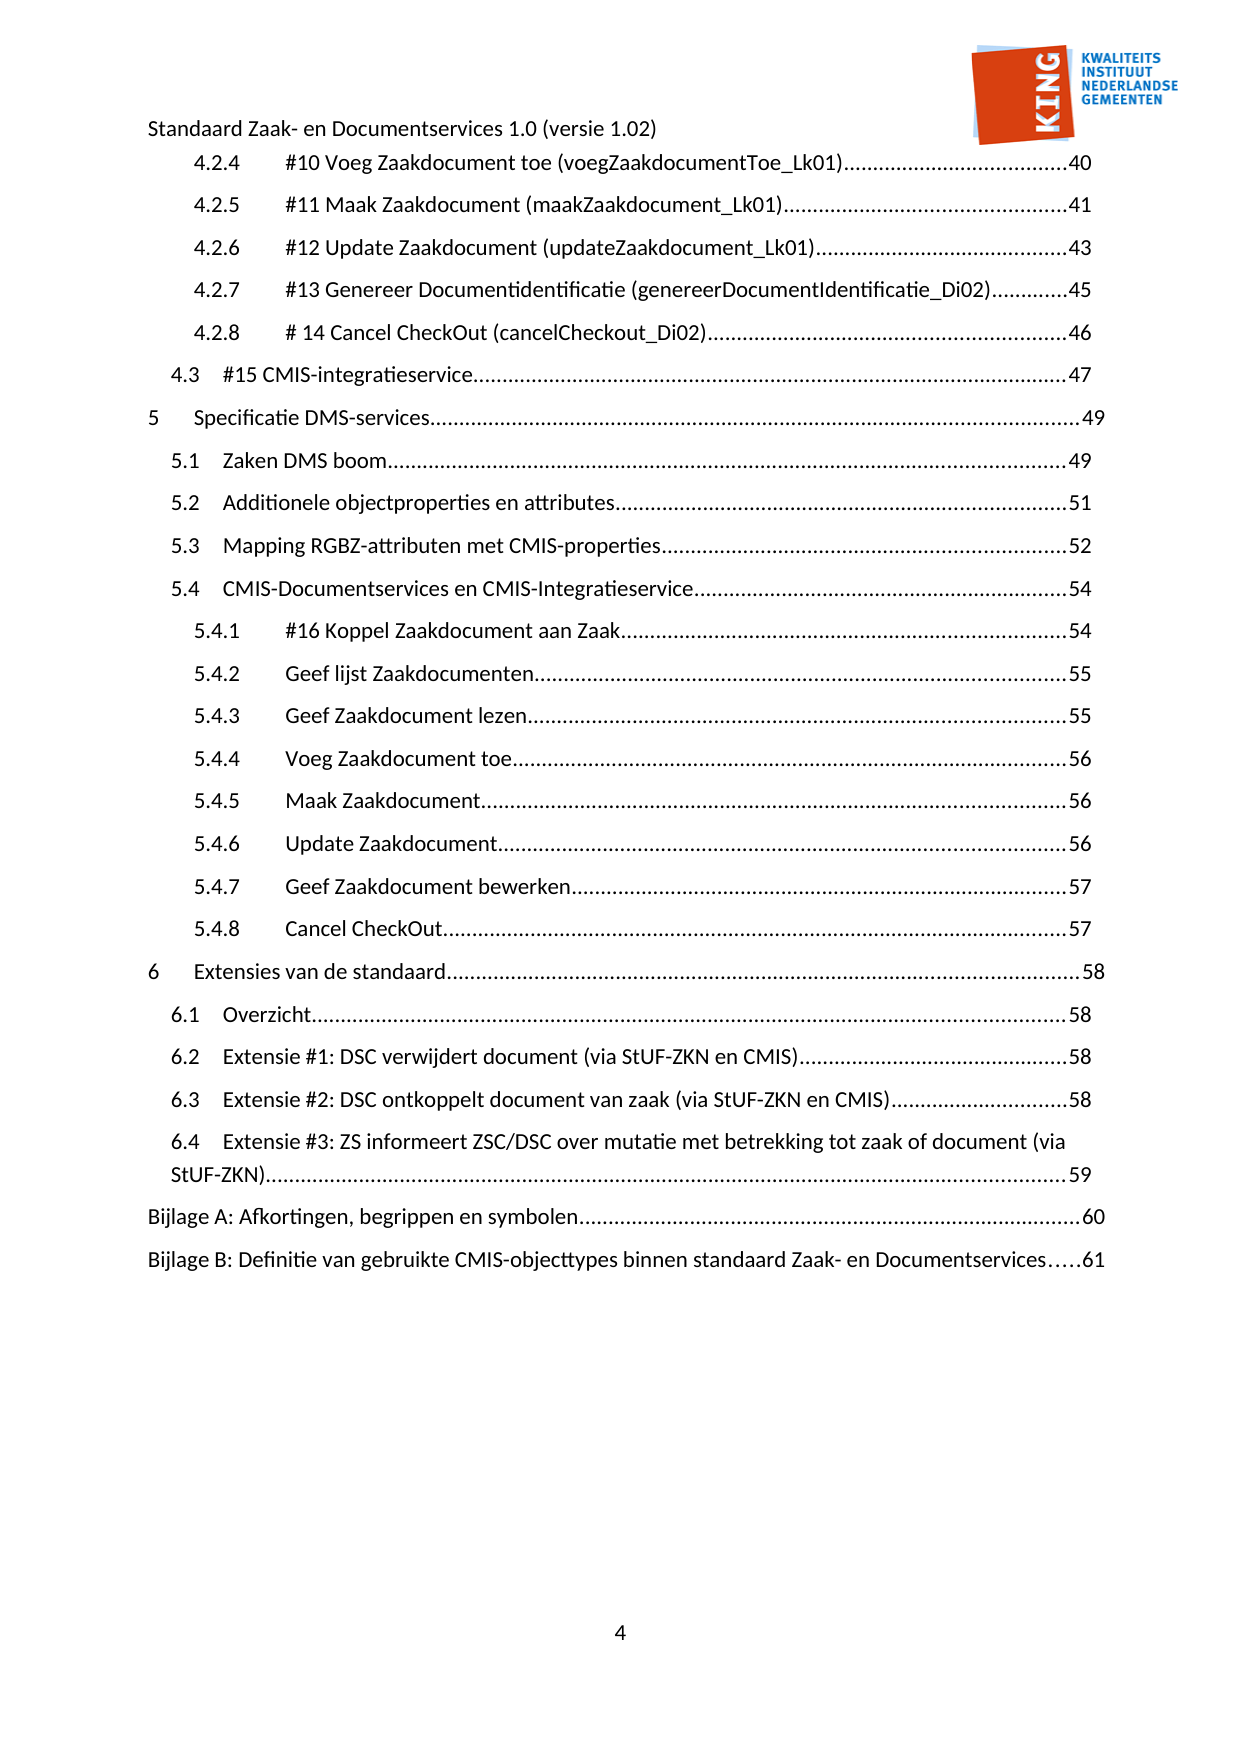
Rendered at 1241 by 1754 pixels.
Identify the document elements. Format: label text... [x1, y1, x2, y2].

text 6.1 Overzicht 58 [171, 1000, 1093, 1028]
text 4.2.7 #13 Genereer Documentidentificatie (genereerDocumentIdentificatie_Di02) 45 [193, 275, 1093, 303]
text 5.4.5 Maak Zaakdocument 56 [193, 787, 1093, 815]
text 6 Extensies van de standaard 58 [148, 957, 1093, 985]
text 5.4.1 #16 Koppel Zaakdocument aan Zaak 54 [193, 616, 1093, 644]
text 4.3 #15 CMIS-integratieservice 47 [171, 361, 1093, 389]
text 6.4 Extensie #3: ZS informeert ZSC/DSC over mutatie met betrekking tot zaak of document (via StUF-ZKN) 59 [171, 1127, 1093, 1188]
text 5.2 Additionele objectproperties en attributes 51 [171, 488, 1093, 516]
text 6.2 Extensie #1: DSC verwijdert document (via StUF-ZKN en CMIS) 58 [171, 1042, 1093, 1070]
picture [971, 45, 1178, 145]
text Bijlage A: Afkortingen, begrippen en symbolen 60 [148, 1202, 1093, 1230]
text 4.2.4 #10 Voeg Zaakdocument toe (voegZaakdocumentToe_Lk01) 40 [193, 148, 1093, 176]
text 5.4.6 Update Zaakdocument 56 [193, 829, 1093, 857]
text 5.4.2 Geef lijst Zaakdocumenten 55 [193, 659, 1093, 687]
text 5.4 CMIS-Documentservices en CMIS-Integratieservice 54 [171, 574, 1093, 602]
text 4.2.8 # 14 Cancel CheckOut (cancelCheckout_Di02) 46 [193, 318, 1093, 346]
text 5 Specificatie DMS-services 49 [148, 403, 1093, 431]
text 4.2.6 #12 Update Zaakdocument (updateZaakdocument_Lk01) 43 [193, 233, 1093, 261]
text 5.4.4 Voeg Zaakdocument toe 56 [193, 744, 1093, 772]
text 5.4.8 Cancel CheckOut 57 [193, 914, 1093, 942]
text 5.4.7 Geef Zaakdocument bewerken 57 [193, 872, 1093, 900]
text 5.4.3 Geef Zaakdocument lezen 55 [193, 701, 1093, 729]
text 4.2.5 #11 Maak Zaakdocument (maakZaakdocument_Lk01) 41 [193, 190, 1093, 218]
text 6.3 Extensie #2: DSC ontkoppelt document van zaak (via StUF-ZKN en CMIS) 58 [171, 1085, 1093, 1113]
text Bijlage B: Definitie van gebruikte CMIS-objecttypes binnen standaard Zaak- en Documentservices 61 [148, 1245, 1093, 1273]
text 5.3 Mapping RGBZ-attributen met CMIS-properties 52 [171, 531, 1093, 559]
text 5.1 Zaken DMS boom 49 [171, 446, 1093, 474]
